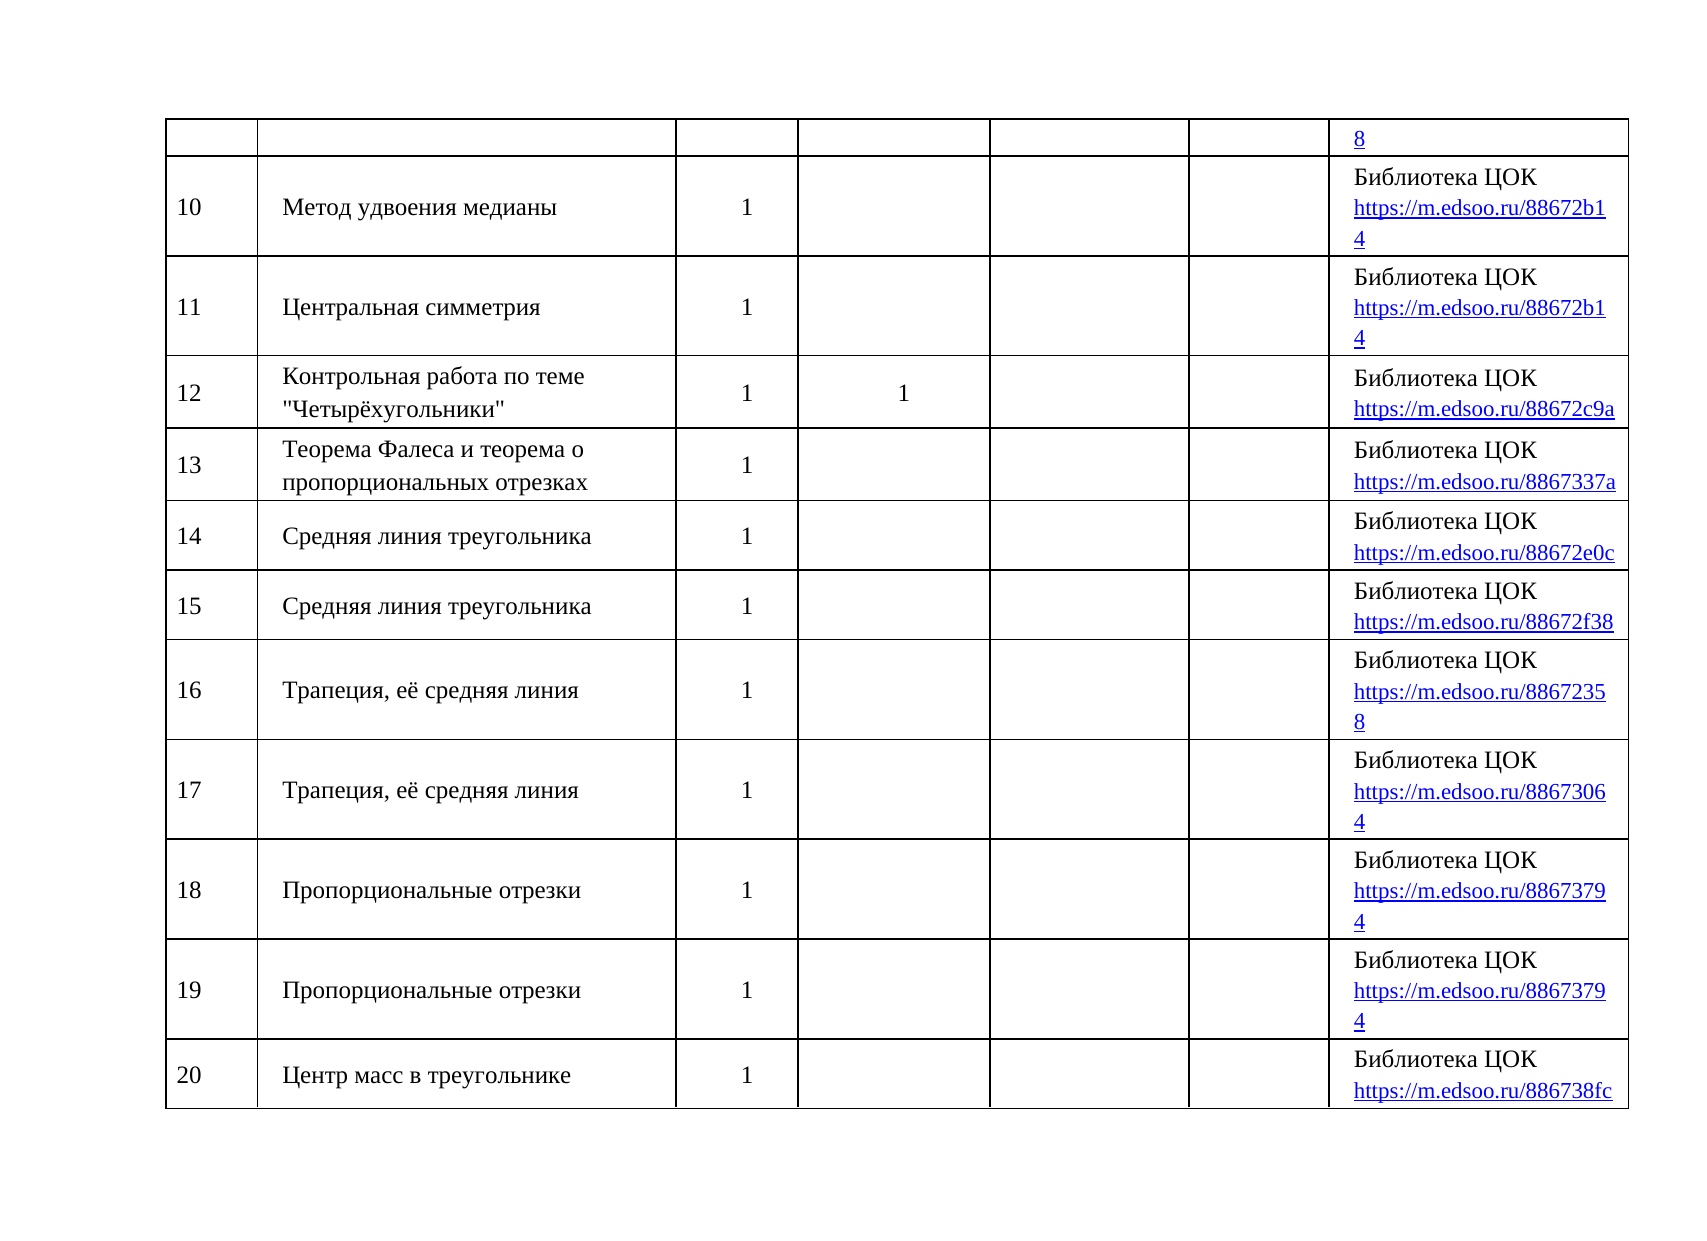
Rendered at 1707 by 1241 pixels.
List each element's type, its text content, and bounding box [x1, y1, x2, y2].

table_cell [799, 571, 989, 639]
table_cell [991, 157, 1188, 255]
table_cell [1190, 157, 1328, 255]
table_cell Библиотека ЦОК https://m.edsoo.ru/88672b14 [1330, 157, 1628, 255]
table_cell [799, 740, 989, 838]
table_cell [258, 120, 675, 155]
table_cell Центральная симметрия [258, 257, 675, 355]
table_cell Библиотека ЦОК https://m.edsoo.ru/88672358 [1330, 640, 1628, 738]
table_cell [1190, 120, 1328, 155]
table_cell [991, 840, 1188, 938]
table_cell [1190, 640, 1328, 738]
table_cell [991, 501, 1188, 569]
table_cell [991, 1040, 1188, 1107]
table_cell Библиотека ЦОК https://m.edsoo.ru/88673064 [1330, 740, 1628, 838]
table_cell Центр масс в треугольнике [258, 1040, 675, 1107]
table_cell [799, 940, 989, 1038]
table_cell [799, 257, 989, 355]
table_cell Трапеция, её средняя линия [258, 740, 675, 838]
table_cell [991, 740, 1188, 838]
table_cell [1190, 257, 1328, 355]
table_cell [991, 257, 1188, 355]
table_cell Библиотека ЦОК https://m.edsoo.ru/88673794 [1330, 940, 1628, 1038]
table_cell 1 [677, 429, 797, 499]
table_cell 1 [677, 157, 797, 255]
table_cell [1330, 120, 1628, 155]
table_cell [1190, 940, 1328, 1038]
table_cell 15 [167, 571, 257, 639]
table_cell Средняя линия треугольника [258, 501, 675, 569]
table_cell Средняя линия треугольника [258, 571, 675, 639]
table_cell 12 [167, 356, 257, 427]
table_cell 1 [677, 840, 797, 938]
table_cell 1 [677, 640, 797, 738]
table_cell Библиотека ЦОК https://m.edsoo.ru/88672e0c [1330, 501, 1628, 569]
table_cell [799, 157, 989, 255]
table_cell 11 [167, 257, 257, 355]
table_cell [1190, 501, 1328, 569]
table_cell [799, 501, 989, 569]
table_cell [1190, 356, 1328, 427]
table_cell Теорема Фалеса и теорема о пропорциональных отрезках [258, 429, 675, 499]
table_cell Библиотека ЦОК https://m.edsoo.ru/88672b14 [1330, 257, 1628, 355]
table_cell 10 [167, 157, 257, 255]
table_cell Контрольная работа по теме "Четырёхугольники" [258, 356, 675, 427]
table_cell [991, 640, 1188, 738]
table_cell Библиотека ЦОК https://m.edsoo.ru/88672c9a [1330, 356, 1628, 427]
table_cell 1 [799, 356, 989, 427]
table_cell [799, 120, 989, 155]
table_cell Трапеция, её средняя линия [258, 640, 675, 738]
table_cell Пропорциональные отрезки [258, 840, 675, 938]
table_cell Библиотека ЦОК https://m.edsoo.ru/88673794 [1330, 840, 1628, 938]
table_cell 1 [677, 571, 797, 639]
table_cell [991, 356, 1188, 427]
table_cell 1 [677, 120, 797, 155]
table_cell [1190, 840, 1328, 938]
table_cell 18 [167, 840, 257, 938]
table_cell Метод удвоения медианы [258, 157, 675, 255]
table_cell [1190, 571, 1328, 639]
table_cell 19 [167, 940, 257, 1038]
table_cell 9 [167, 120, 257, 155]
table_cell [799, 1040, 989, 1107]
table_cell [1190, 740, 1328, 838]
table_cell 1 [677, 740, 797, 838]
table_cell [991, 940, 1188, 1038]
table_cell [1190, 1040, 1328, 1107]
table_cell [991, 571, 1188, 639]
table_cell 13 [167, 429, 257, 499]
table_cell [799, 640, 989, 738]
table_cell [1190, 429, 1328, 499]
table_cell Библиотека ЦОК https://m.edsoo.ru/8867337a [1330, 429, 1628, 499]
table_cell [799, 429, 989, 499]
table_cell Библиотека ЦОК https://m.edsoo.ru/88672f38 [1330, 571, 1628, 639]
table_cell Библиотека ЦОК https://m.edsoo.ru/886738fc [1330, 1040, 1628, 1107]
table_cell 14 [167, 501, 257, 569]
table_cell 1 [677, 1040, 797, 1107]
table_cell 20 [167, 1040, 257, 1107]
table_cell 1 [677, 501, 797, 569]
table_cell 1 [677, 257, 797, 355]
table_cell 17 [167, 740, 257, 838]
table_cell Пропорциональные отрезки [258, 940, 675, 1038]
table_cell 1 [677, 940, 797, 1038]
table_cell 16 [167, 640, 257, 738]
table_cell 1 [677, 356, 797, 427]
table_cell [799, 840, 989, 938]
table_cell [991, 120, 1188, 155]
table_cell [991, 429, 1188, 499]
